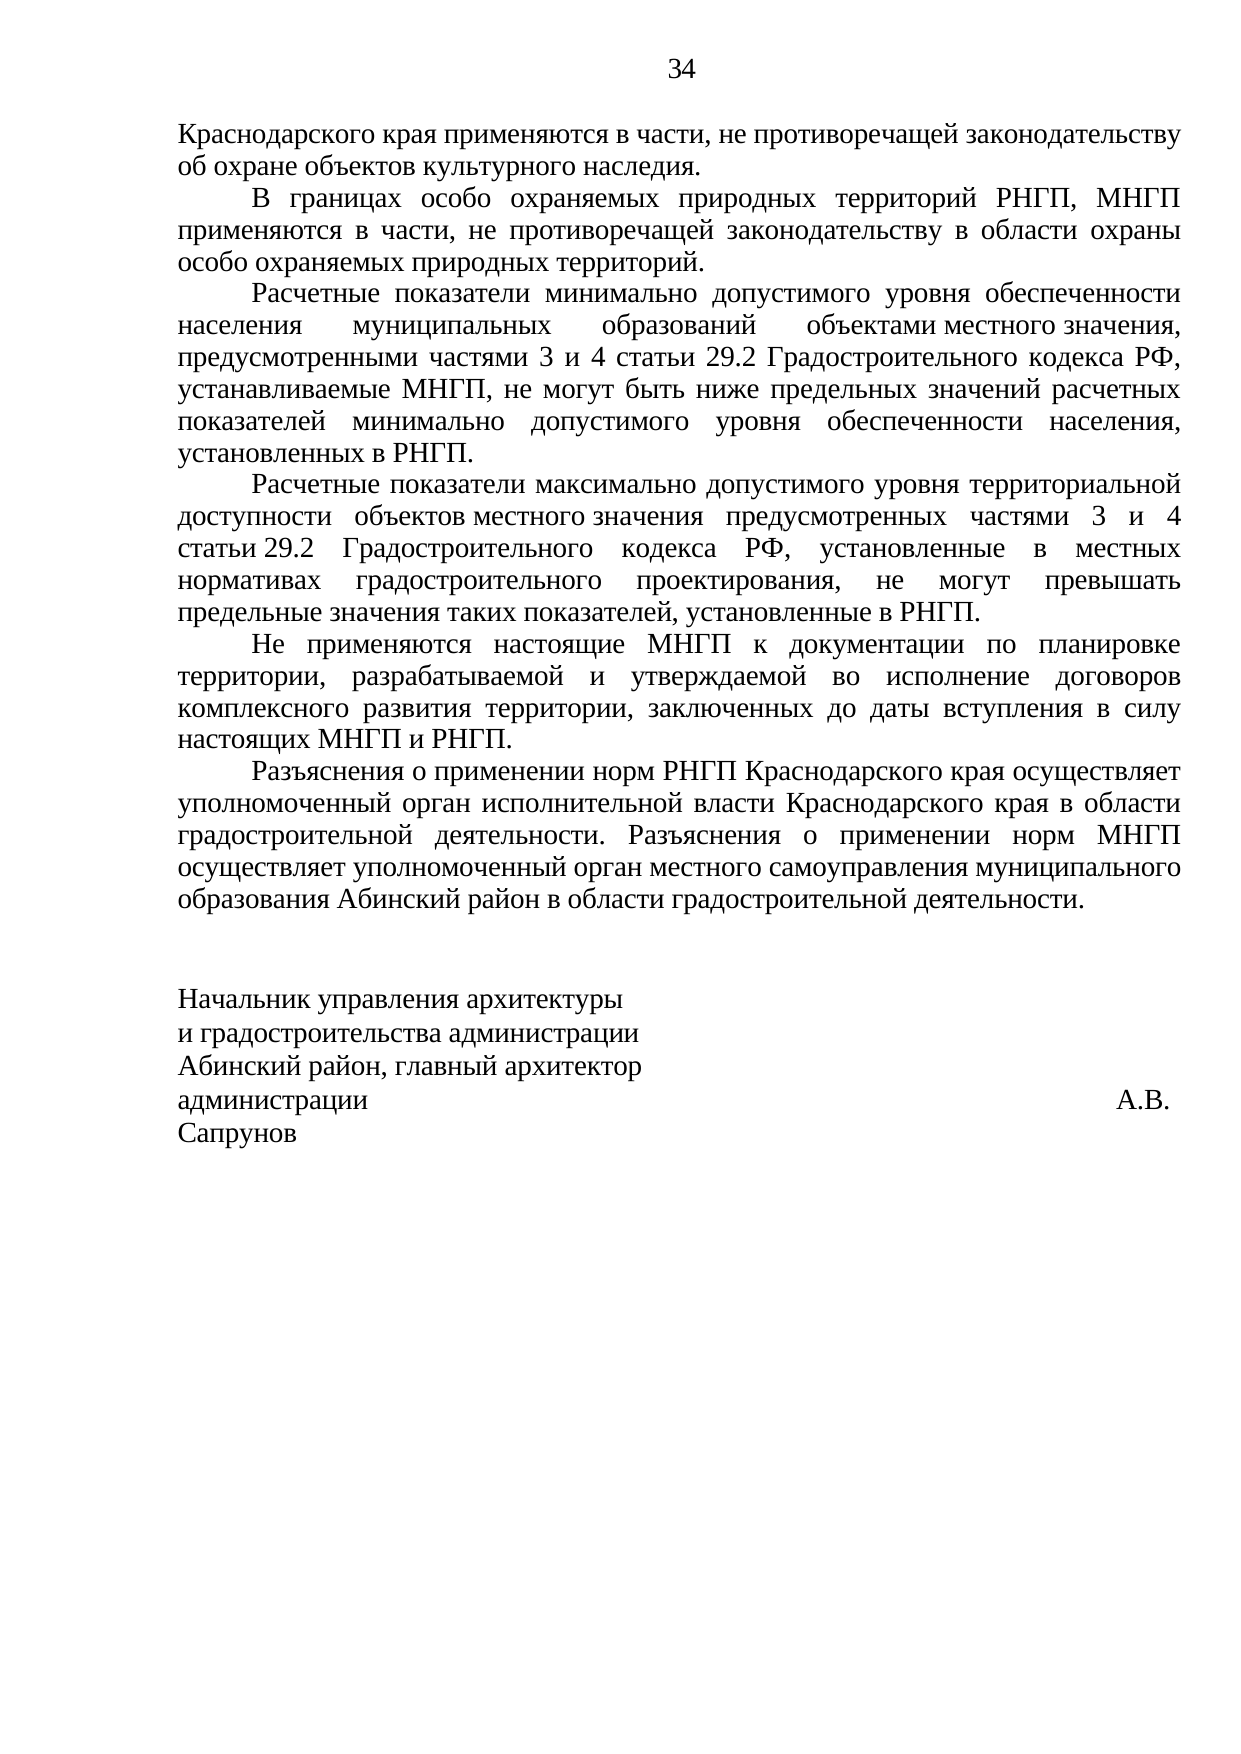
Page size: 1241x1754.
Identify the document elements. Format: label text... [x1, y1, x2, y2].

text Разъяснения о применении норм РНГП Краснодарского края осуществляет уполномоченный орган исполнительной власти Краснодарского края в области градостроительной деятельности. Разъяснения о применении норм МНГП осуществляет уполномоченный орган местного самоуправления муниципального образования Абинский район в области градостроительной деятельности. [177, 755, 1181, 914]
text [177, 118, 1181, 182]
text Расчетные показатели минимально допустимого уровня обеспеченности населения муниципальных образований объектами местного значения, предусмотренными частями 3 и 4 статьи 29.2 Градостроительного кодекса РФ, устанавливаемые МНГП, не могут быть ниже предельных значений расчетных показателей минимально допустимого уровня обеспеченности населения, установленных в РНГП. [177, 277, 1181, 468]
text и градостроительства администрации [177, 1015, 1181, 1048]
text Начальник управления архитектуры [177, 981, 1181, 1015]
text Расчетные показатели максимально допустимого уровня территориальной доступности объектов местного значения предусмотренных частями 3 и 4 статьи 29.2 Градостроительного кодекса РФ, установленные в местных нормативах градостроительного проектирования, не могут превышать предельные значения таких показателей, установленные в РНГП. [177, 468, 1181, 628]
text Абинский район, главный архитектор [177, 1048, 1181, 1082]
text Не применяются настоящие МНГП к документации по планировке территории, разрабатываемой и утверждаемой во исполнение договоров комплексного развития территории, заключенных до даты вступления в силу настоящих МНГП и РНГП. [177, 628, 1181, 755]
text В границах особо охраняемых природных территорий РНГП, МНГП применяются в части, не противоречащей законодательству в области охраны особо охраняемых природных территорий. [177, 182, 1181, 277]
text администрации А.В. Сапрунов [177, 1082, 1181, 1149]
